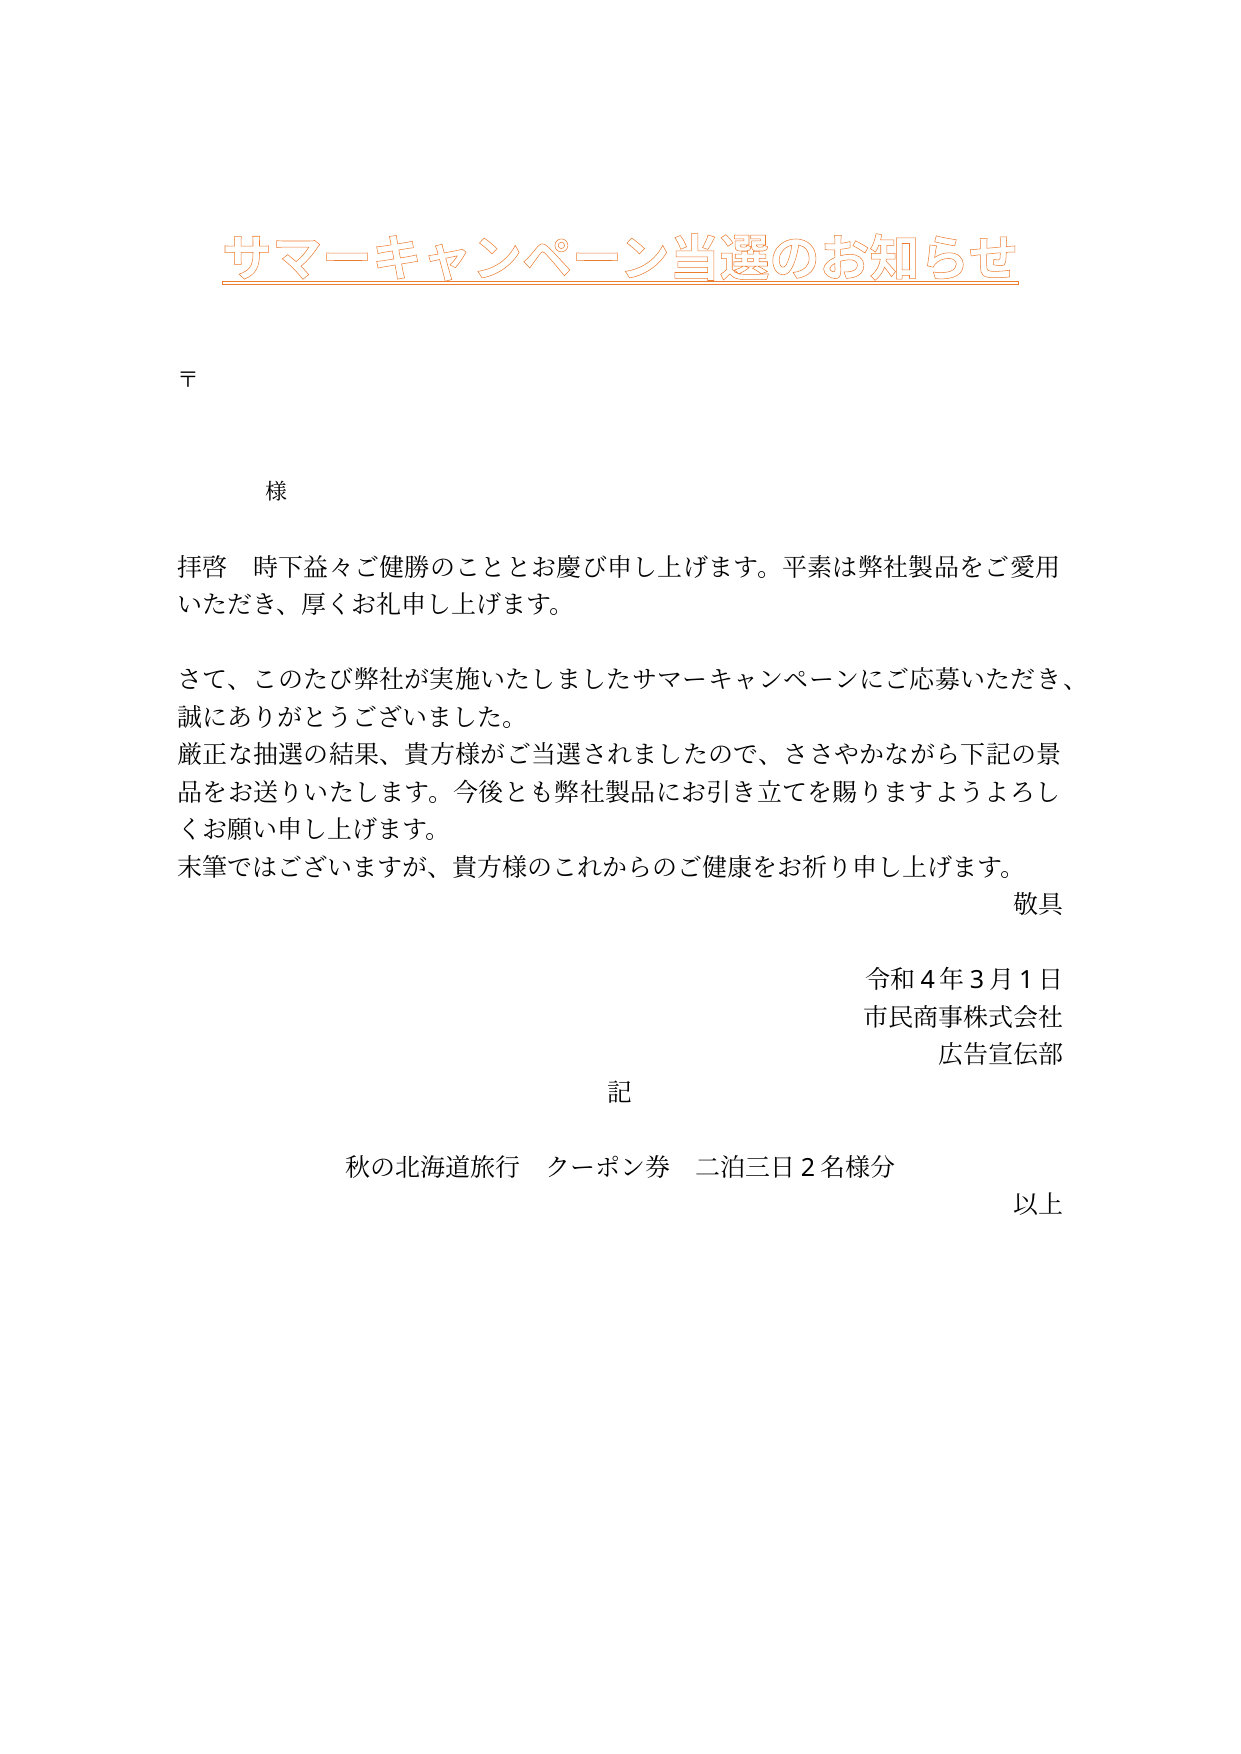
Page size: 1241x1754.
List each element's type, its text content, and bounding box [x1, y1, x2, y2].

text 様 [265, 472, 1063, 509]
text 〒 [177, 359, 1063, 397]
text 拝啓 時下益々ご健勝のこととお慶び申し上げます。平素は弊社製品をご愛用いただき、厚くお礼申し上げます。 [177, 547, 1063, 622]
text 敬具 [177, 884, 1063, 922]
text さて、このたび弊社が実施いたしましたサマーキャンペーンにご応募いただき、誠にありがとうございました。 [177, 659, 1063, 734]
text 広告宣伝部 [177, 1034, 1063, 1072]
subtitle 記 [177, 1072, 1063, 1109]
text 令和4年3月1日 [177, 959, 1063, 997]
text 厳正な抽選の結果、貴方様がご当選されましたので、ささやかながら下記の景品をお送りいたします。今後とも弊社製品にお引き立てを賜りますようよろしくお願い申し上げます。 末筆ではございますが、貴方様のこれからのご健康をお祈り申し上げます。 [177, 734, 1063, 884]
text 以上 [177, 1184, 1063, 1222]
text 市民商事株式会社 [177, 997, 1063, 1034]
text サマーキャンペーン当選のお知らせ [177, 217, 1063, 292]
text 秋の北海道旅行 クーポン券 二泊三日2名様分 [177, 1147, 1063, 1184]
